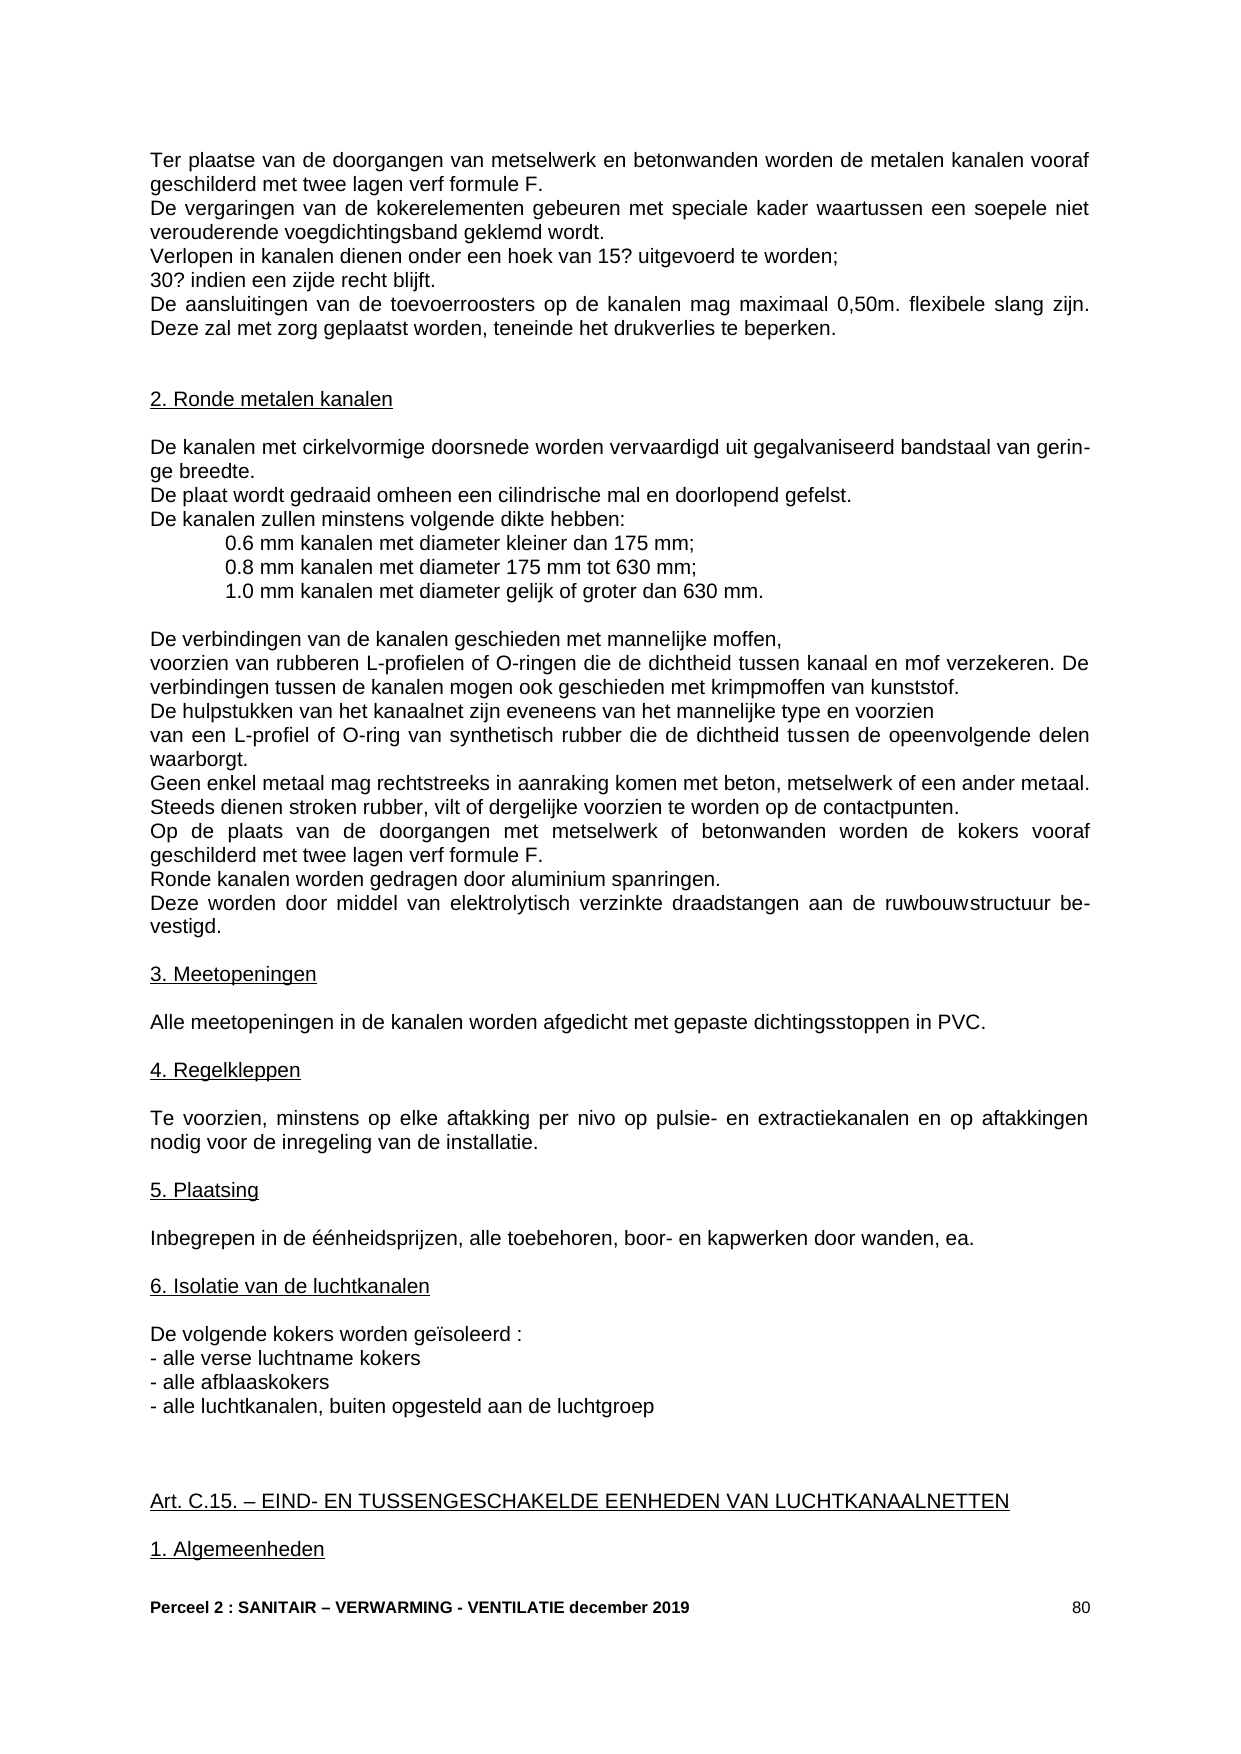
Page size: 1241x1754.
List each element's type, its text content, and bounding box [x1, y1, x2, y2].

text 1. Algemeenheden [150, 1537, 1090, 1561]
text van een L-profiel of O-ring van synthetisch rubber die de dichtheid tussen de opeenvolgende delen waarborgt. [150, 723, 1090, 771]
text De verbindingen van de kanalen geschieden met mannelijke moffen, [150, 627, 1090, 651]
text De hulpstukken van het kanaalnet zijn eveneens van het mannelijke type en voorzien [150, 699, 1090, 723]
text 30? indien een zijde recht blijft. [150, 267, 1090, 291]
text Steeds dienen stroken rubber, vilt of dergelijke voorzien te worden op de contactpunten. [150, 794, 1090, 818]
text Art. C.15. – EIND- EN TUSSENGESCHAKELDE EENHEDEN VAN LUCHTKANAALNETTEN [150, 1489, 1090, 1513]
text Deze worden door middel van elektrolytisch verzinkte draadstangen aan de ruwbouwstructuur bevestigd. [150, 890, 1090, 938]
text 5. Plaatsing [150, 1178, 1090, 1202]
text De plaat wordt gedraaid omheen een cilindrische mal en doorlopend gefelst. [150, 483, 1090, 507]
text Inbegrepen in de éénheidsprijzen, alle toebehoren, boor- en kapwerken door wanden, ea. [150, 1226, 1090, 1250]
text - alle verse luchtname kokers [150, 1346, 1090, 1369]
text De volgende kokers worden geïsoleerd : [150, 1322, 1090, 1346]
text Op de plaats van de doorgangen met metselwerk of betonwanden worden de kokers vooraf geschilderd met twee lagen verf formule F. [150, 818, 1090, 866]
text De aansluitingen van de toevoerroosters op de kanalen mag maximaal 0,50m. flexibele slang zijn. Deze zal met zorg geplaatst worden, teneinde het drukverlies te beperken. [150, 291, 1090, 339]
text Ter plaatse van de doorgangen van metselwerk en betonwanden worden de metalen kanalen vooraf geschilderd met twee lagen verf formule F. [150, 148, 1090, 196]
text Geen enkel metaal mag rechtstreeks in aanraking komen met beton, metselwerk of een ander metaal. [150, 771, 1090, 794]
text 3. Meetopeningen [150, 962, 1090, 986]
text Verlopen in kanalen dienen onder een hoek van 15? uitgevoerd te worden; [150, 243, 1090, 267]
text 2. Ronde metalen kanalen [150, 387, 1090, 411]
text De kanalen zullen minstens volgende dikte hebben: [150, 507, 1090, 531]
text 0.8 mm kanalen met diameter 175 mm tot 630 mm; [225, 555, 1090, 579]
text 4. Regelkleppen [150, 1058, 1090, 1082]
text voorzien van rubberen L-profielen of O-ringen die de dichtheid tussen kanaal en mof verzekeren. De verbindingen tussen de kanalen mogen ook geschieden met krimpmoffen van kunststof. [150, 651, 1090, 699]
text - alle afblaaskokers [150, 1369, 1090, 1393]
text 0.6 mm kanalen met diameter kleiner dan 175 mm; [225, 531, 1090, 555]
text 6. Isolatie van de luchtkanalen [150, 1274, 1090, 1298]
text 1.0 mm kanalen met diameter gelijk of groter dan 630 mm. [225, 579, 1090, 603]
text De vergaringen van de kokerelementen gebeuren met speciale kader waartussen een soepele niet verouderende voegdichtingsband geklemd wordt. [150, 196, 1090, 243]
text De kanalen met cirkelvormige doorsnede worden vervaardigd uit gegalvaniseerd bandstaal van geringe breedte. [150, 435, 1090, 483]
text Te voorzien, minstens op elke aftakking per nivo op pulsie- en extractiekanalen en op aftakkingen nodig voor de inregeling van de installatie. [150, 1106, 1090, 1154]
text Ronde kanalen worden gedragen door aluminium spanringen. [150, 866, 1090, 890]
text Alle meetopeningen in de kanalen worden afgedicht met gepaste dichtingsstoppen in PVC. [150, 1010, 1090, 1034]
text - alle luchtkanalen, buiten opgesteld aan de luchtgroep [150, 1393, 1090, 1417]
